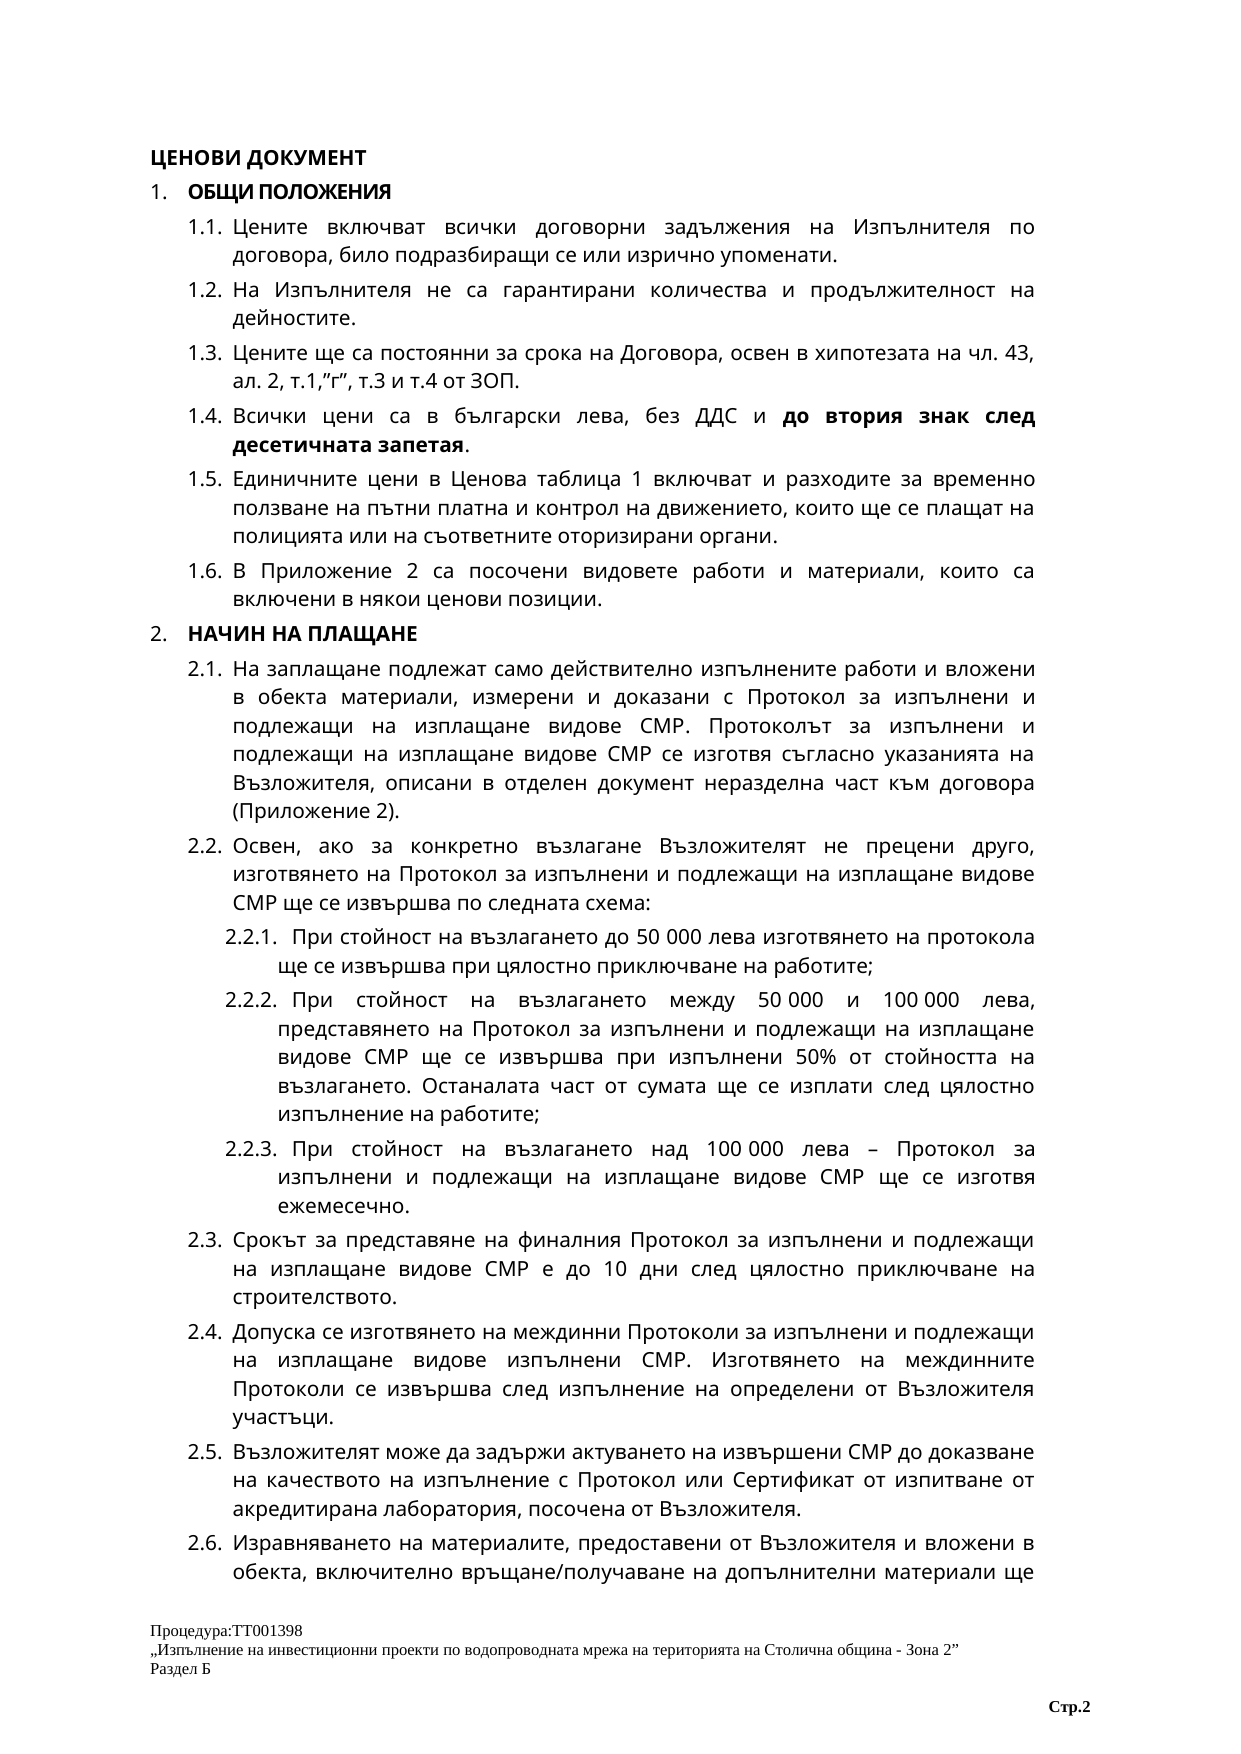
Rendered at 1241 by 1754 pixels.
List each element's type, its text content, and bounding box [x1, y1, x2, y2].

list На Изпълнителя не са гарантирани количества и продължителност на дейностите. [187, 275, 1036, 332]
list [187, 1528, 1036, 1585]
list Освен, ако за конкретно възлагане Възложителят не прецени друго, изготвянето на Протокол за изпълнени и подлежащи на изплащане видове СМР ще се извършва по следната схема: [187, 831, 1036, 916]
list Цените включват всички договорни задължения на Изпълнителя по договора, било подразбиращи се или изрично упоменати. [187, 212, 1036, 269]
list Срокът за представяне на финалния Протокол за изпълнени и подлежащи на изплащане видове СМР е до 10 дни след цялостно приключване на строителството. [187, 1225, 1036, 1311]
list Всички цени са в български лева, без ДДС и до втория знак след десетичната запетая. [187, 401, 1036, 458]
text ЦЕНОВИ ДОКУМЕНТ [150, 143, 1036, 171]
list При стойност на възлагането над 100 000 лева – Протокол за изпълнени и подлежащи на изплащане видове СМР ще се изготвя ежемесечно. [225, 1134, 1036, 1219]
list Цените ще са постоянни за срока на Договора, освен в хипотезата на чл. 43, ал. 2, т.1,”г”, т.3 и т.4 от ЗОП. [187, 338, 1036, 395]
list Възложителят може да задържи актуването на извършени СМР до доказване на качеството на изпълнение с Протокол или Сертификат от изпитване от акредитирана лаборатория, посочена от Възложителя. [187, 1437, 1036, 1522]
list При стойност на възлагането до 50 000 лева изготвянето на протокола ще се извършва при цялостно приключване на работите; [225, 922, 1036, 979]
list НАЧИН НА ПЛАЩАНЕ [150, 619, 1036, 648]
list ОБЩИ ПОЛОЖЕНИЯ [150, 177, 1036, 206]
list При стойност на възлагането между 50 000 и 100 000 лева, представянето на Протокол за изпълнени и подлежащи на изплащане видове СМР ще се извършва при изпълнени 50% от стойността на възлагането. Останалата част от сумата ще се изплати след цялостно изпълнение на работите; [225, 985, 1036, 1128]
list Допуска се изготвянето на междинни Протоколи за изпълнени и подлежащи на изплащане видове изпълнени СМР. Изготвянето на междинните Протоколи се извършва след изпълнение на определени от Възложителя участъци. [187, 1317, 1036, 1431]
list В Приложение 2 са посочени видовете работи и материали, които са включени в някои ценови позиции. [187, 556, 1036, 613]
list На заплащане подлежат само действително изпълнените работи и вложени в обекта материали, измерени и доказани с Протокол за изпълнени и подлежащи на изплащане видове СМР. Протоколът за изпълнени и подлежащи на изплащане видове СМР се изготвя съгласно указанията на Възложителя, описани в отделен документ неразделна част към договора (Приложение 2). [187, 654, 1036, 824]
list Единичните цени в Ценова таблица 1 включват и разходите за временно ползване на пътни платна и контрол на движението, които ще се плащат на полицията или на съответните оторизирани органи. [187, 464, 1036, 550]
